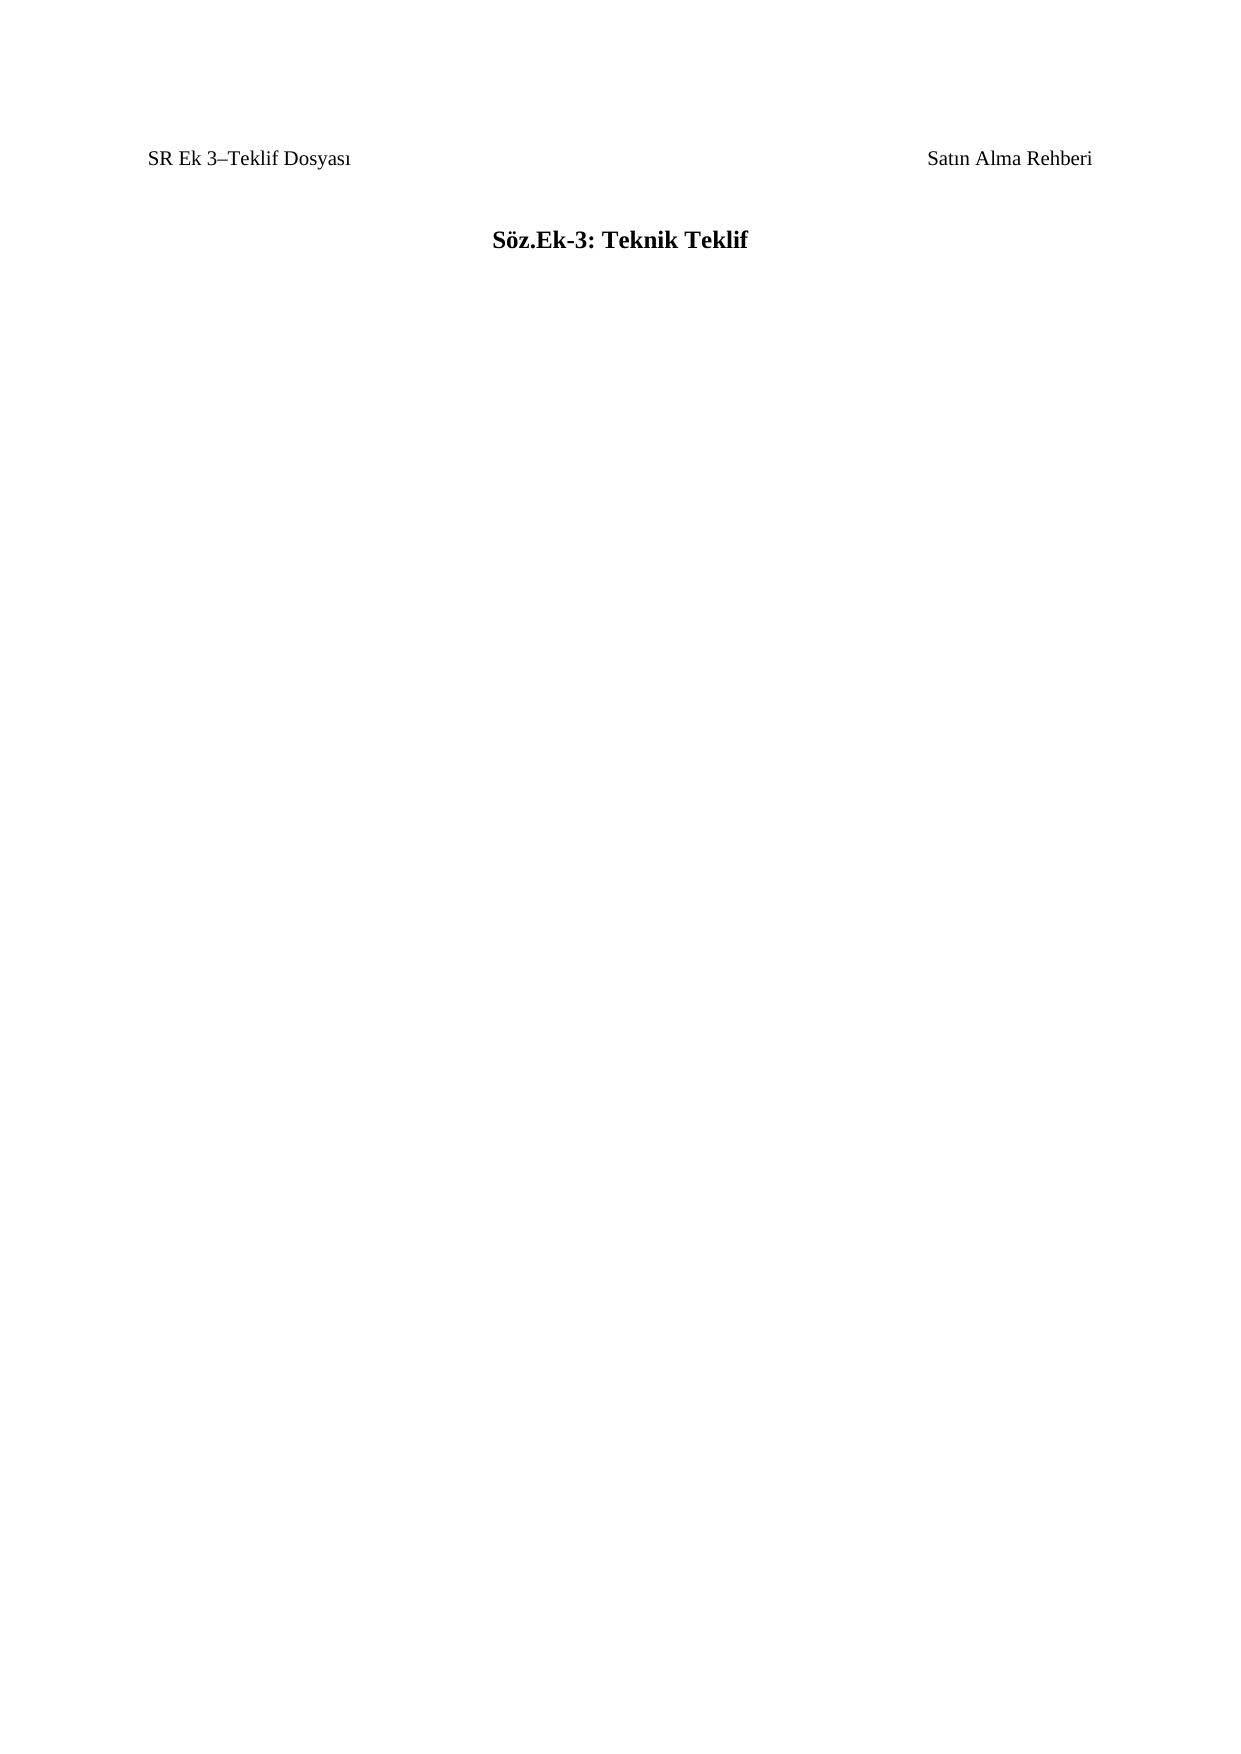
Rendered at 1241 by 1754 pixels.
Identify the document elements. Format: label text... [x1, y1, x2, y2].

subtitle Söz.Ek-3: Teknik Teklif [148, 226, 1093, 254]
